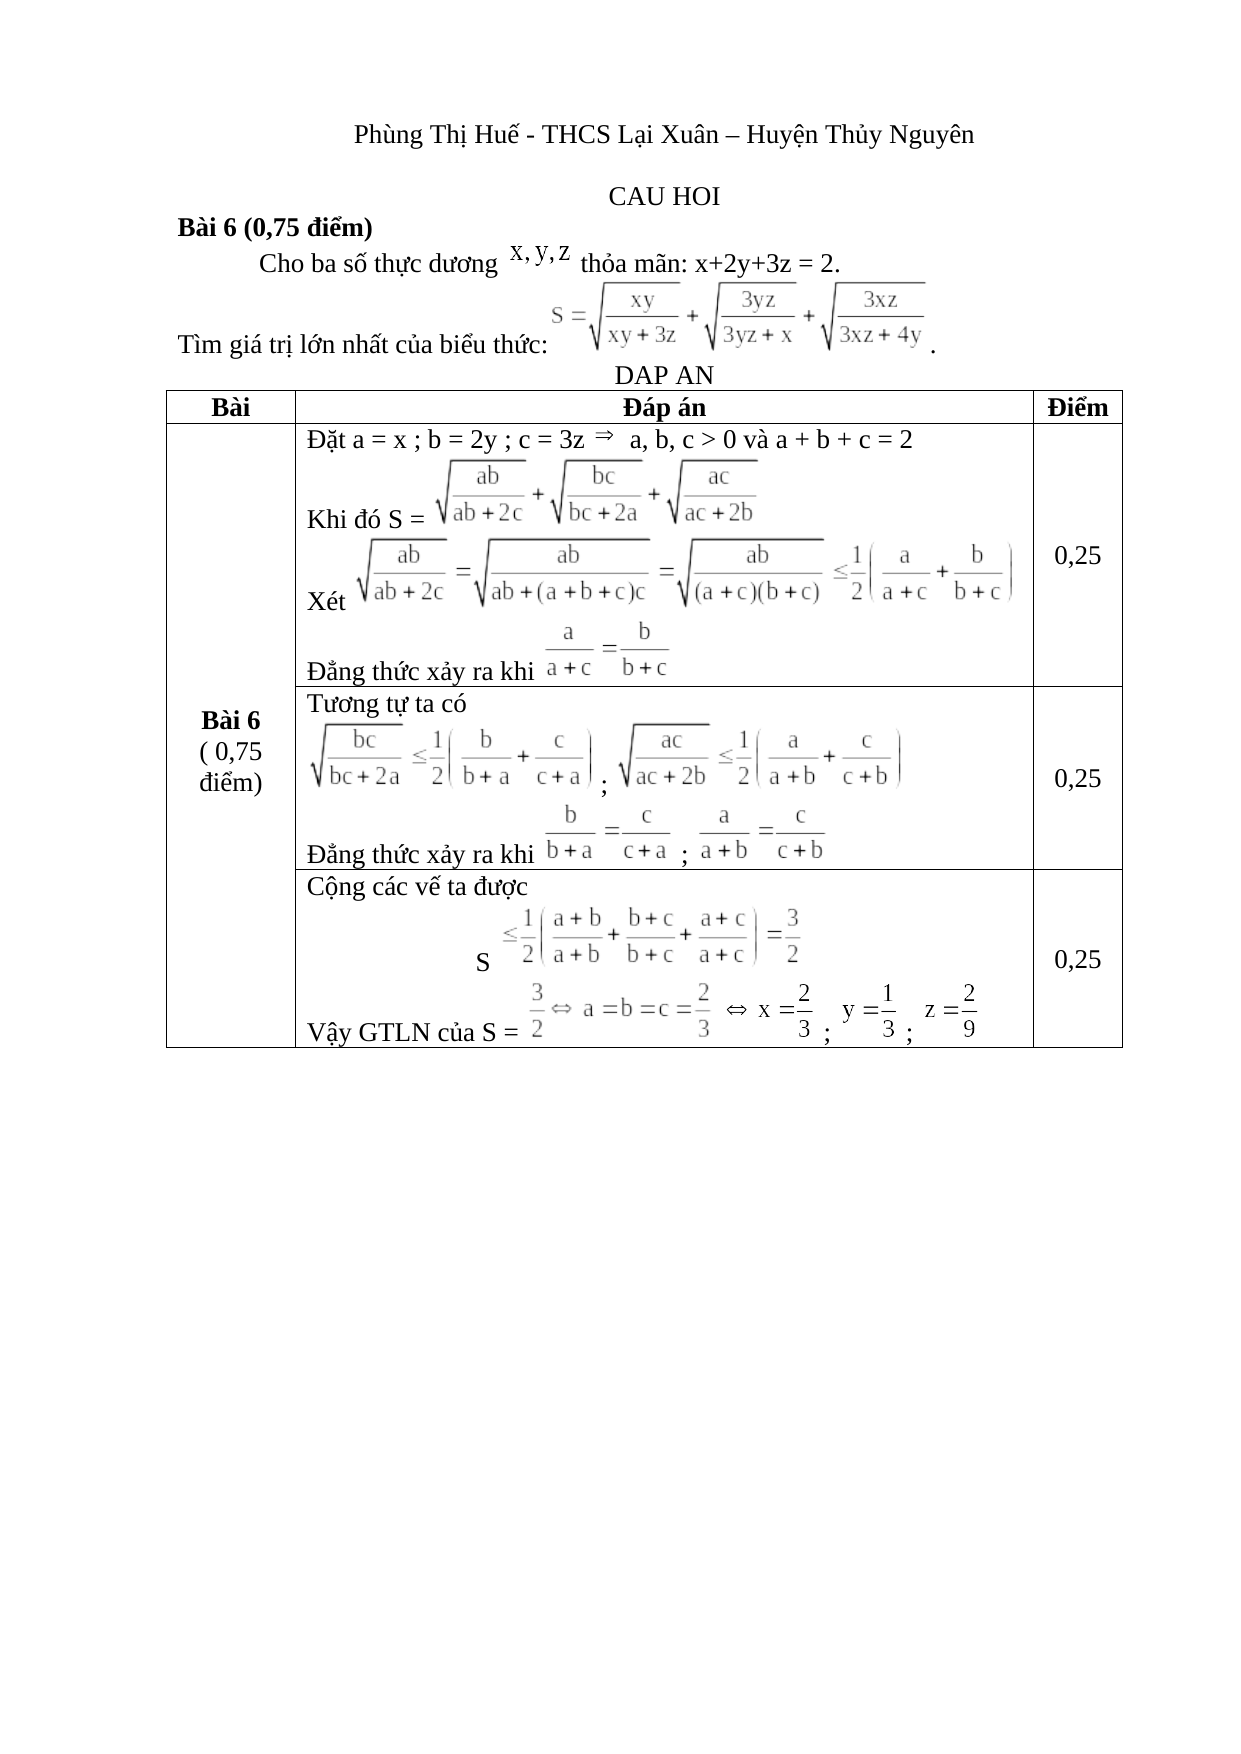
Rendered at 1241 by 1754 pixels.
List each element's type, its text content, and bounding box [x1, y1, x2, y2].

text Bài 6 (0,75 điểm) [177, 212, 1152, 243]
text Phùng Thị Huế - THCS Lại Xuân – Huyện Thủy Nguyên [177, 118, 1152, 149]
text Cho ba số thực dương thỏa mãn: x+2y+3z = 2. [177, 243, 1152, 278]
table_cell Cộng các vế ta được S Vậy GTLN của S = ; ; [296, 870, 1033, 1047]
text CAU HOI [177, 180, 1152, 212]
table_cell Tương tự ta có ; Đẳng thức xảy ra khi ; [296, 687, 1033, 869]
text Tìm giá trị lớn nhất của biểu thức:. [177, 278, 1152, 359]
table_cell Đặt a = x ; b = 2y ; c = 3z a, b, c > 0 và a + b + c = 2 Khi đó S = Xét Đẳng thức xảy ra khi [296, 424, 1033, 686]
table_header Đáp án [296, 391, 1033, 422]
table_cell Bài 6 ( 0,75 điểm) [167, 424, 295, 1047]
table_cell 0,25 [1034, 687, 1122, 869]
table_header Điểm [1034, 391, 1122, 422]
table_cell 0,25 [1034, 424, 1122, 686]
table_header Bài [167, 391, 295, 422]
table_cell 0,25 [1034, 870, 1122, 1047]
text DAP AN [177, 359, 1152, 390]
